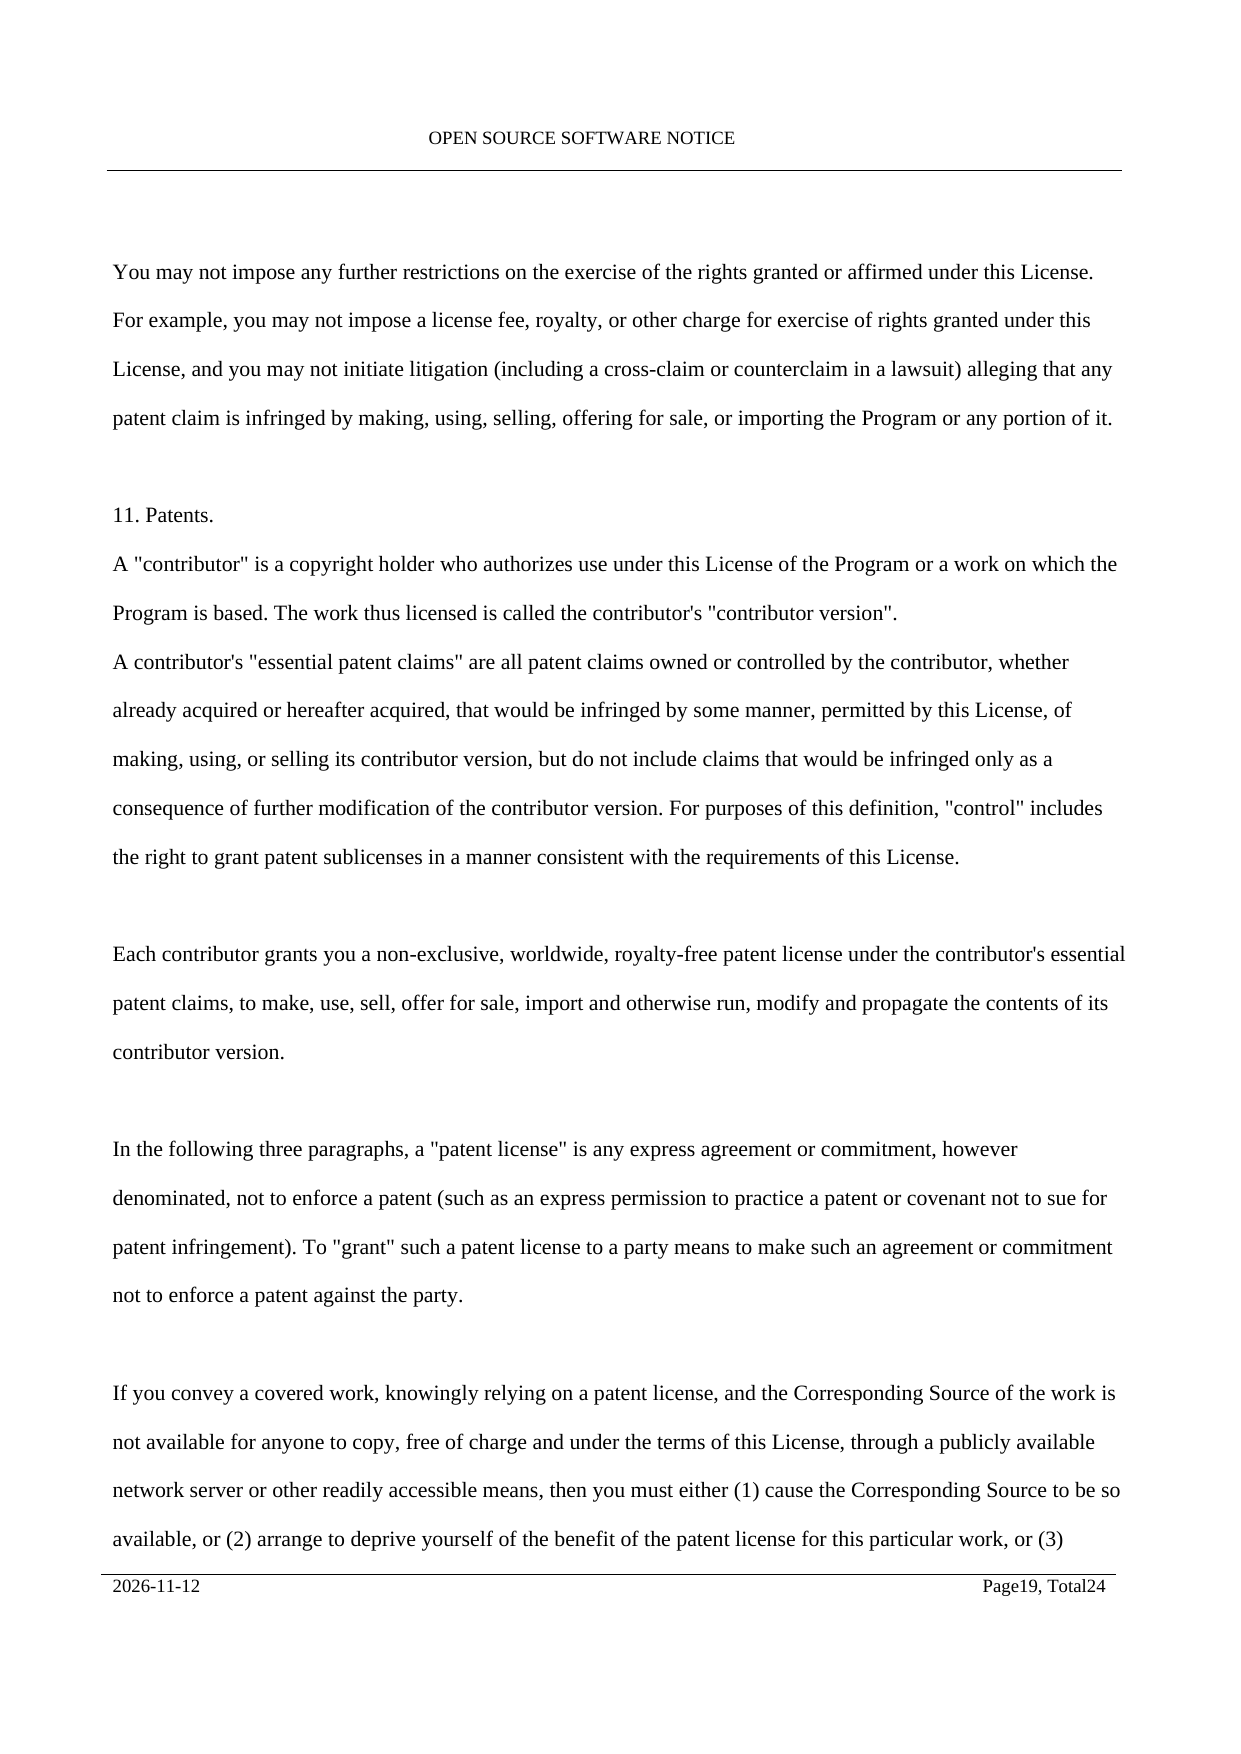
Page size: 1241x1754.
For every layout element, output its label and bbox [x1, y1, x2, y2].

text [112, 206, 1128, 1555]
